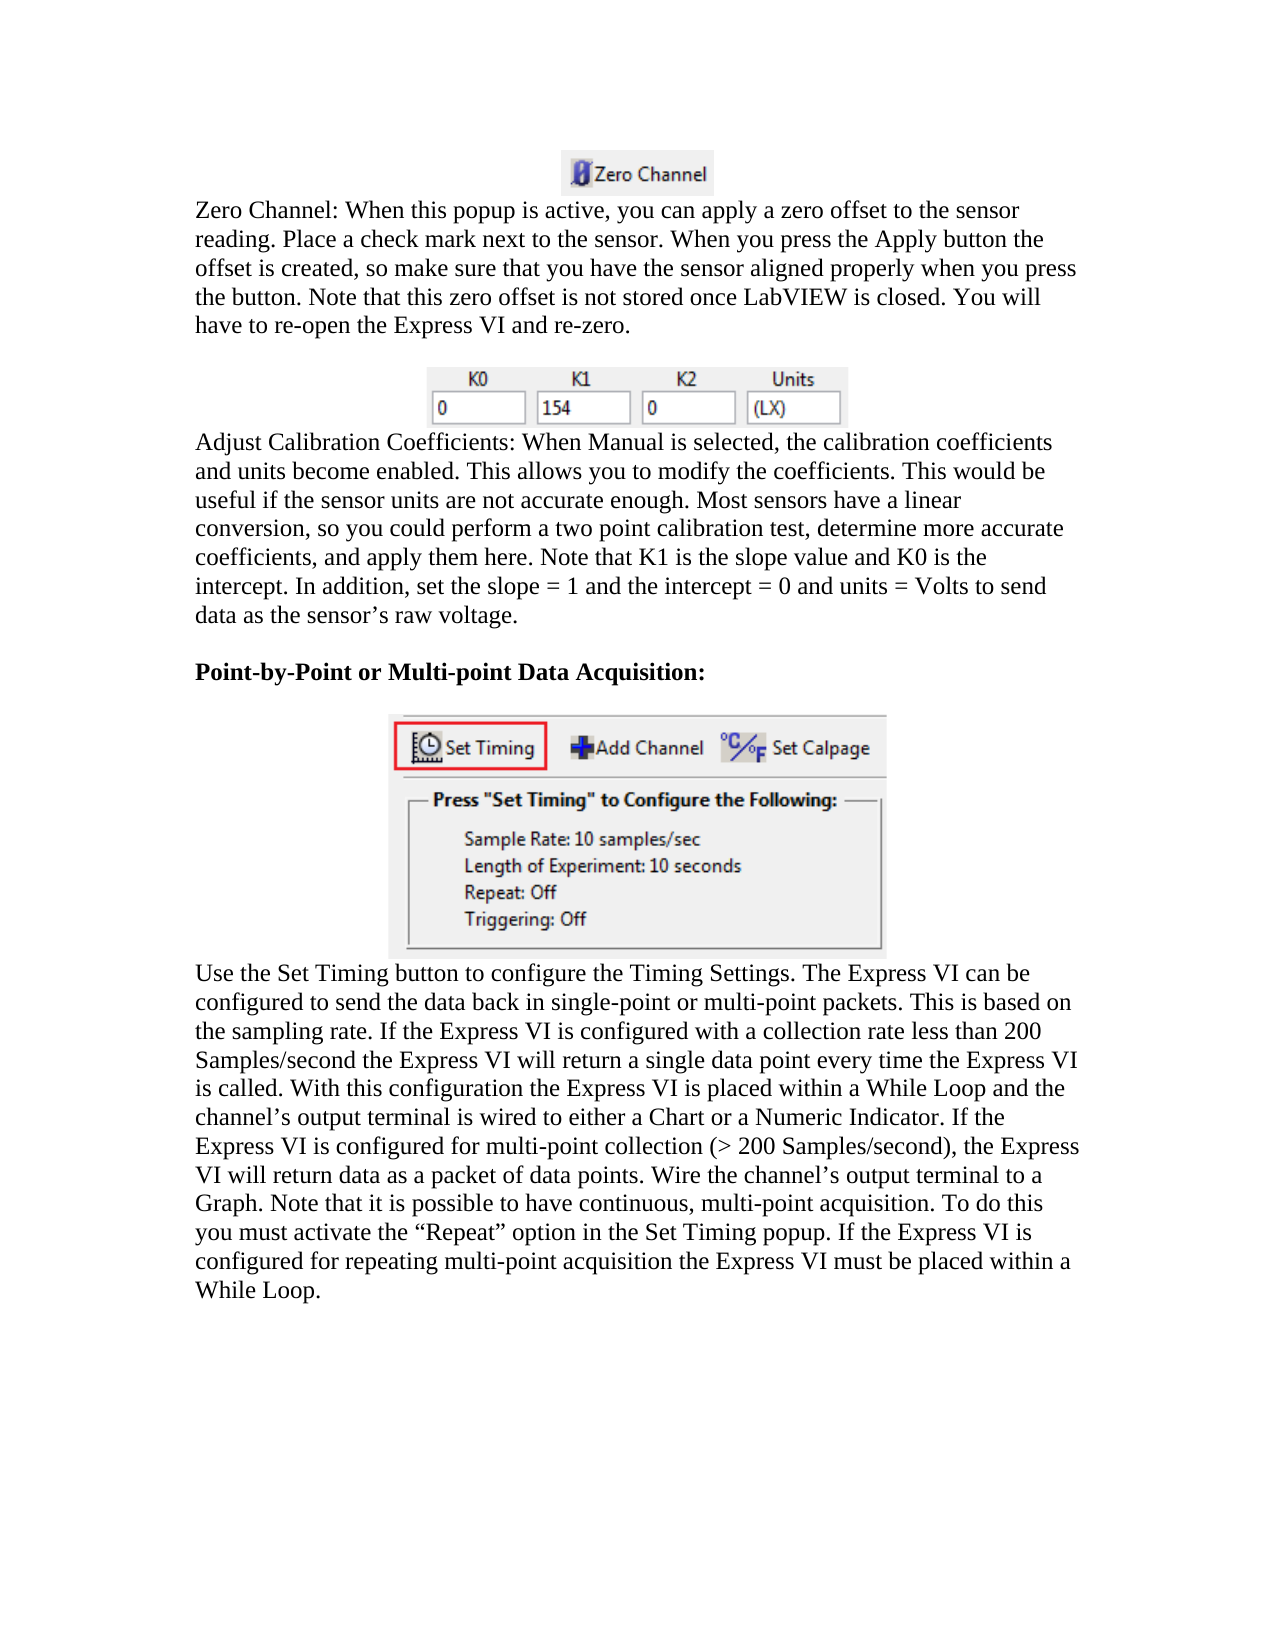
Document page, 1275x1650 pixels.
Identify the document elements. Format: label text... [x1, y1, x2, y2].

text Zero Channel: When this popup is active, you can apply a zero offset to the sensor reading. Place a check mark next to the sensor. When you press the Apply button the offset is created, so make sure that you have the sensor aligned properly when you press the button. Note that this zero offset is not stored once LabVIEW is closed. You will have to re-open the Express VI and re-zero. [195, 195, 1080, 339]
picture [561, 150, 714, 196]
text Use the Set Timing button to configure the Timing Settings. The Express VI can be configured to send the data back in single-point or multi-point packets. This is based on the sampling rate. If the Express VI is configured with a collection rate less than 200 Samples/second the Express VI will return a single data point every time the Express VI is called. With this configuration the Express VI is placed within a While Loop and the channel’s output terminal is wired to either a Chart or a Numeric Indicator. If the Express VI is configured for multi-point collection (> 200 Samples/second), the Express VI will return data as a packet of data points. Wire the channel’s output terminal to a Graph. Note that it is possible to have continuous, multi-point acquisition. To do this you must activate the “Repeat” option in the Set Timing popup. If the Express VI is configured for repeating multi-point acquisition the Express VI must be placed within a While Loop. [195, 958, 1080, 1303]
picture [426, 367, 849, 428]
picture [388, 714, 887, 959]
text Adjust Calibration Coefficients: When Manual is selected, the calibration coefficients and units become enabled. This allows you to modify the coefficients. This would be useful if the sensor units are not accurate enough. Most sensors have a linear conversion, so you could perform a two point calibration test, determine more accurate coefficients, and apply them here. Note that K1 is the slope value and K0 is the intercept. In addition, set the slope = 1 and the intercept = 0 and units = Volts to send data as the sensor’s raw voltage. [195, 427, 1080, 628]
text Point-by-Point or Multi-point Data Acquisition: [195, 657, 1080, 686]
